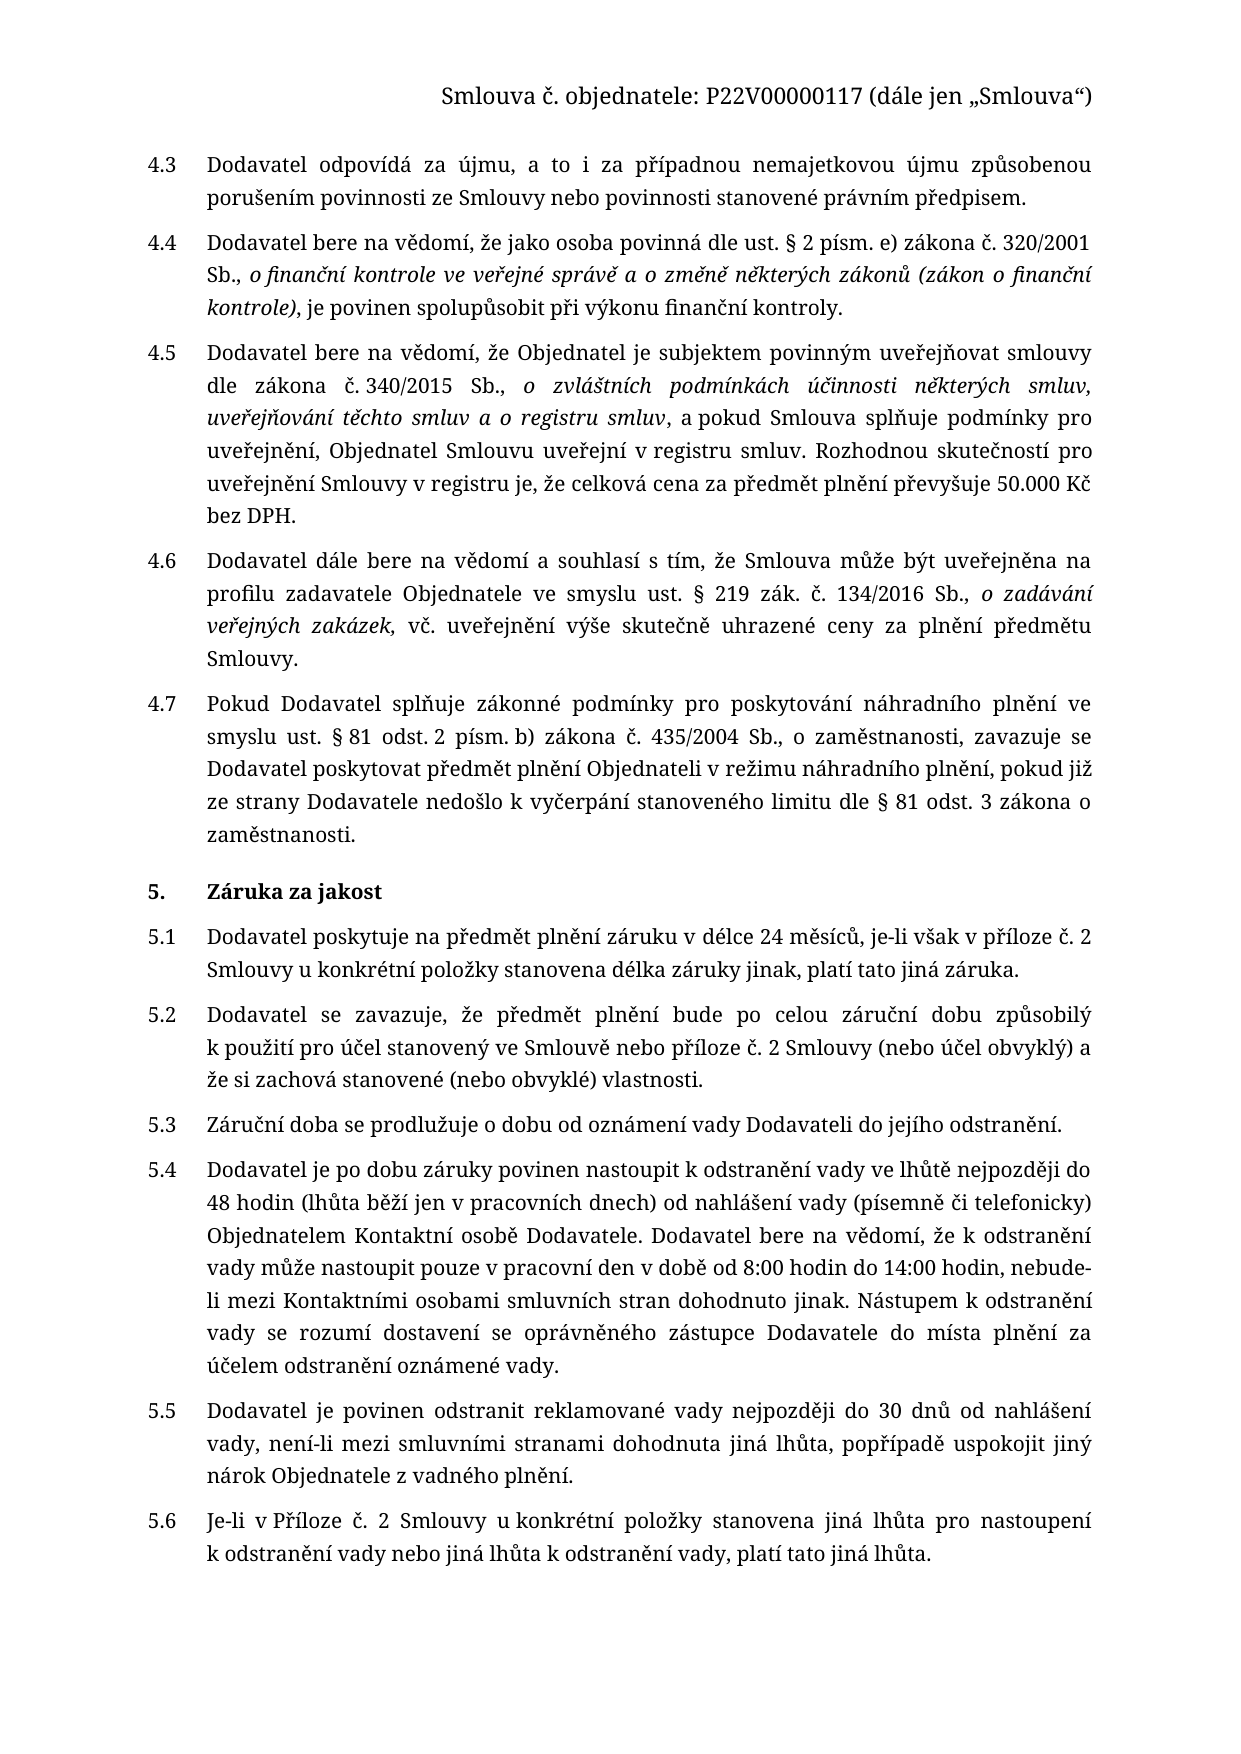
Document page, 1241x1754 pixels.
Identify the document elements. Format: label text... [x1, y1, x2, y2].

list Dodavatel je povinen odstranit reklamované vady nejpozději do 30 dnů od nahlášení vady, není-li mezi smluvními stranami dohodnuta jiná lhůta, popřípadě uspokojit jiný nárok Objednatele z vadného plnění. [148, 1396, 1093, 1490]
list Dodavatel bere na vědomí, že Objednatel je subjektem povinným uveřejňovat smlouvy dle zákona č. 340/2015 Sb., o zvláštních podmínkách účinnosti některých smluv, uveřejňování těchto smluv a o registru smluv, a pokud Smlouva splňuje podmínky pro uveřejnění, Objednatel Smlouvu uveřejní v registru smluv. Rozhodnou skutečností pro uveřejnění Smlouvy v registru je, že celková cena za předmět plnění převyšuje 50.000 Kč bez DPH. [148, 338, 1093, 530]
list Dodavatel odpovídá za újmu, a to i za případnou nemajetkovou újmu způsobenou porušením povinnosti ze Smlouvy nebo povinnosti stanovené právním předpisem. [148, 150, 1093, 211]
list Záruční doba se prodlužuje o dobu od oznámení vady Dodavateli do jejího odstranění. [148, 1110, 1093, 1139]
list Je-li v Příloze č. 2 Smlouvy u konkrétní položky stanovena jiná lhůta pro nastoupení k odstranění vady nebo jiná lhůta k odstranění vady, platí tato jiná lhůta. [148, 1507, 1093, 1568]
list Dodavatel poskytuje na předmět plnění záruku v délce 24 měsíců, je-li však v příloze č. 2 Smlouvy u konkrétní položky stanovena délka záruky jinak, platí tato jiná záruka. [148, 922, 1093, 983]
list Pokud Dodavatel splňuje zákonné podmínky pro poskytování náhradního plnění ve smyslu ust. § 81 odst. 2 písm. b) zákona č. 435/2004 Sb., o zaměstnanosti, zavazuje se Dodavatel poskytovat předmět plnění Objednateli v režimu náhradního plnění, pokud již ze strany Dodavatele nedošlo k vyčerpání stanoveného limitu dle § 81 odst. 3 zákona o zaměstnanosti. [148, 689, 1093, 848]
list Dodavatel bere na vědomí, že jako osoba povinná dle ust. § 2 písm. e) zákona č. 320/2001 Sb., o finanční kontrole ve veřejné správě a o změně některých zákonů (zákon o finanční kontrole), je povinen spolupůsobit při výkonu finanční kontroly. [148, 228, 1093, 322]
list Dodavatel je po dobu záruky povinen nastoupit k odstranění vady ve lhůtě nejpozději do 48 hodin (lhůta běží jen v pracovních dnech) od nahlášení vady (písemně či telefonicky) Objednatelem Kontaktní osobě Dodavatele. Dodavatel bere na vědomí, že k odstranění vady může nastoupit pouze v pracovní den v době od 8:00 hodin do 14:00 hodin, nebude-li mezi Kontaktními osobami smluvních stran dohodnuto jinak. Nástupem k odstranění vady se rozumí dostavení se oprávněného zástupce Dodavatele do místa plnění za účelem odstranění oznámené vady. [148, 1156, 1093, 1379]
list Dodavatel se zavazuje, že předmět plnění bude po celou záruční dobu způsobilý k použití pro účel stanovený ve Smlouvě nebo příloze č. 2 Smlouvy (nebo účel obvyklý) a že si zachová stanovené (nebo obvyklé) vlastnosti. [148, 1000, 1093, 1094]
list Dodavatel dále bere na vědomí a souhlasí s tím, že Smlouva může být uveřejněna na profilu zadavatele Objednatele ve smyslu ust. § 219 zák. č. 134/2016 Sb., o zadávání veřejných zakázek, vč. uveřejnění výše skutečně uhrazené ceny za plnění předmětu Smlouvy. [148, 546, 1093, 673]
list Záruka za jakost [148, 877, 1093, 906]
